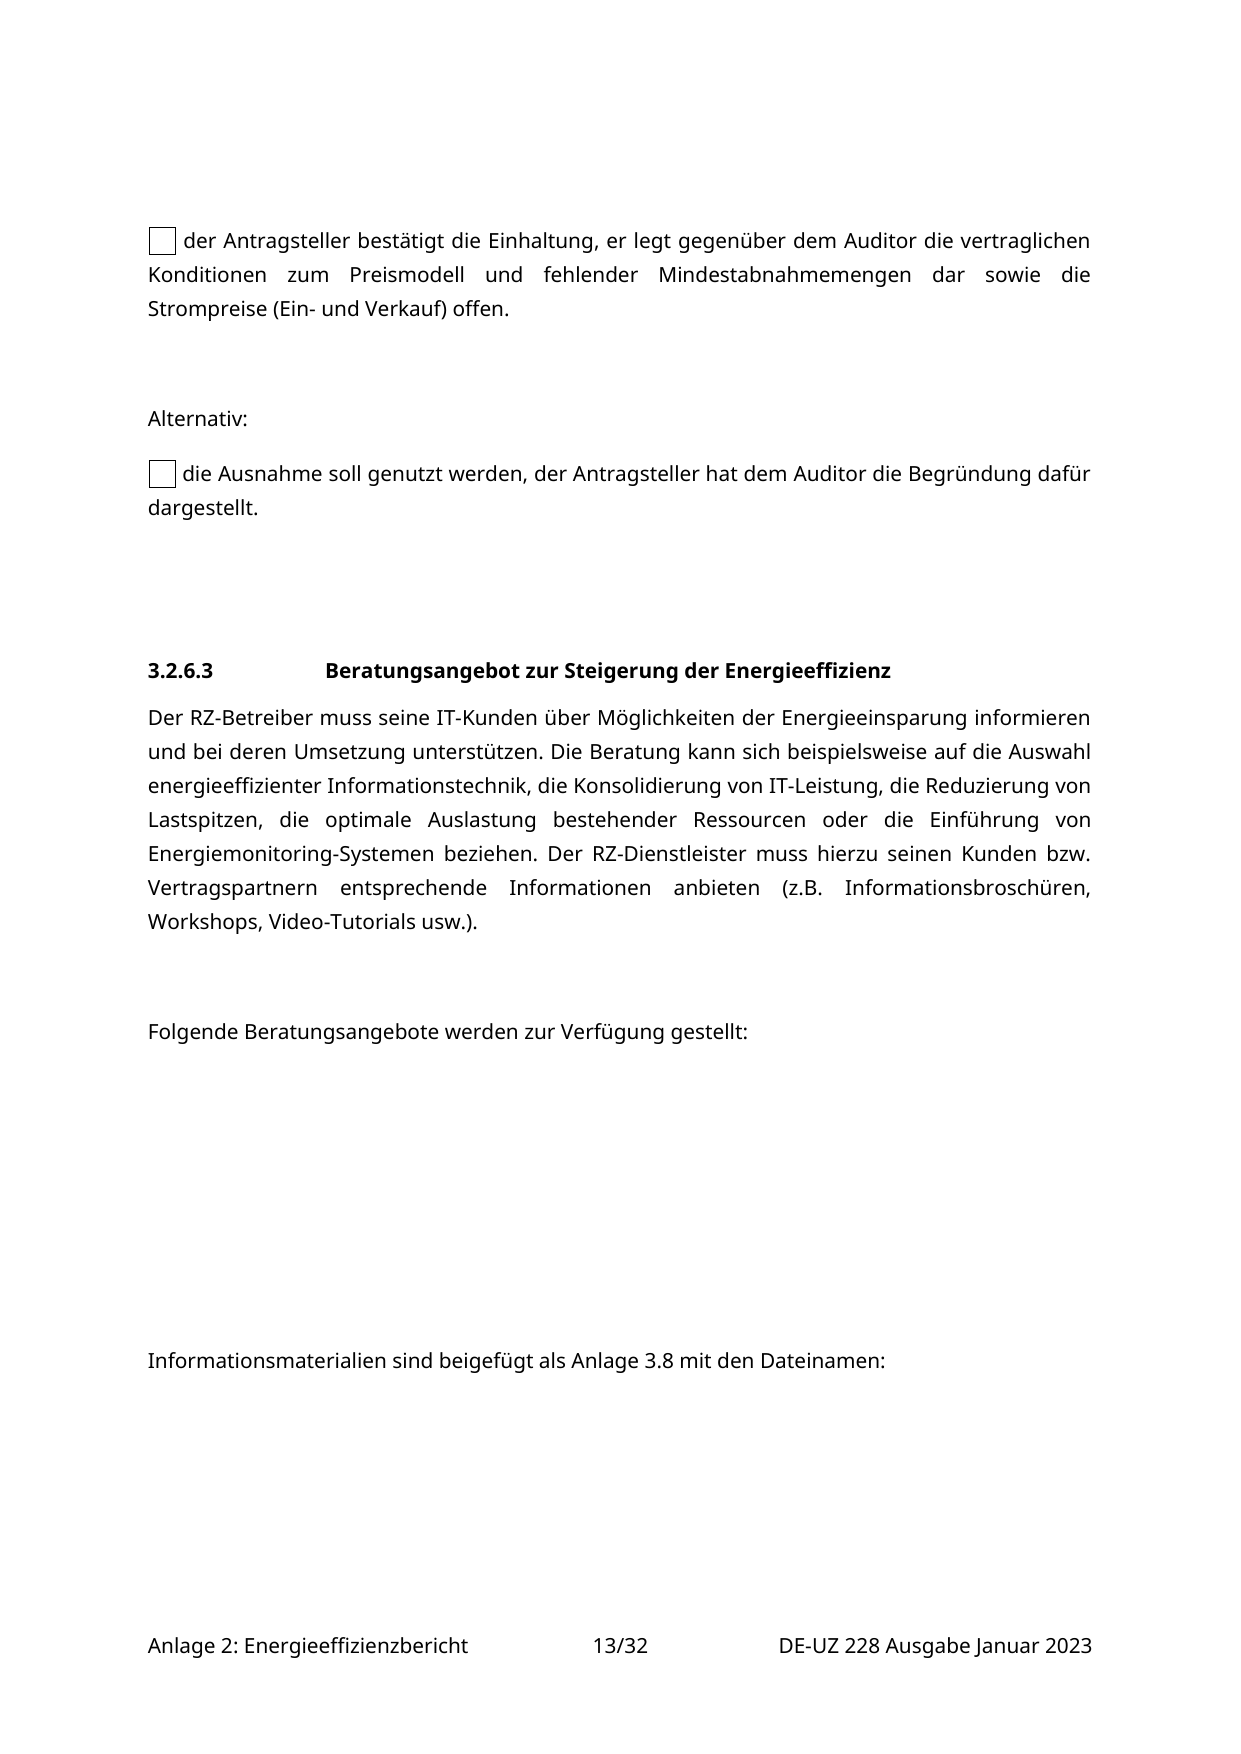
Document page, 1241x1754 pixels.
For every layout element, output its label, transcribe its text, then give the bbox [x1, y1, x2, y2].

text Alternativ: [148, 404, 1092, 433]
text Informationsmaterialien sind beigefügt als Anlage 3.8 mit den Dateinamen: [148, 1347, 1092, 1375]
text Der RZ-Betreiber muss seine IT-Kunden über Möglichkeiten der Energieeinsparung informieren und bei deren Umsetzung unterstützen. Die Beratung kann sich beispielsweise auf die Auswahl energieeffizienter Informationstechnik, die Konsolidierung von IT-Leistung, die Reduzierung von Lastspitzen, die optimale Auslastung bestehender Ressourcen oder die Einführung von Energiemonitoring-Systemen beziehen. Der RZ-Dienstleister muss hierzu seinen Kunden bzw. Vertragspartnern entsprechende Informationen anbieten (z.B. Informationsbroschüren, Workshops, Video-Tutorials usw.). [148, 703, 1092, 936]
text Folgende Beratungsangebote werden zur Verfügung gestellt: [148, 1017, 1092, 1046]
text Beratungsangebot zur Steigerung der Energieeffizienz [148, 657, 1092, 685]
text die Ausnahme soll genutzt werden, der Antragsteller hat dem Auditor die Begründung dafür dargestellt. [148, 459, 1092, 522]
text der Antragsteller bestätigt die Einhaltung, er legt gegenüber dem Auditor die vertraglichen Konditionen zum Preismodell und fehlender Mindestabnahmemengen dar sowie die Strompreise (Ein- und Verkauf) offen. [148, 226, 1092, 323]
